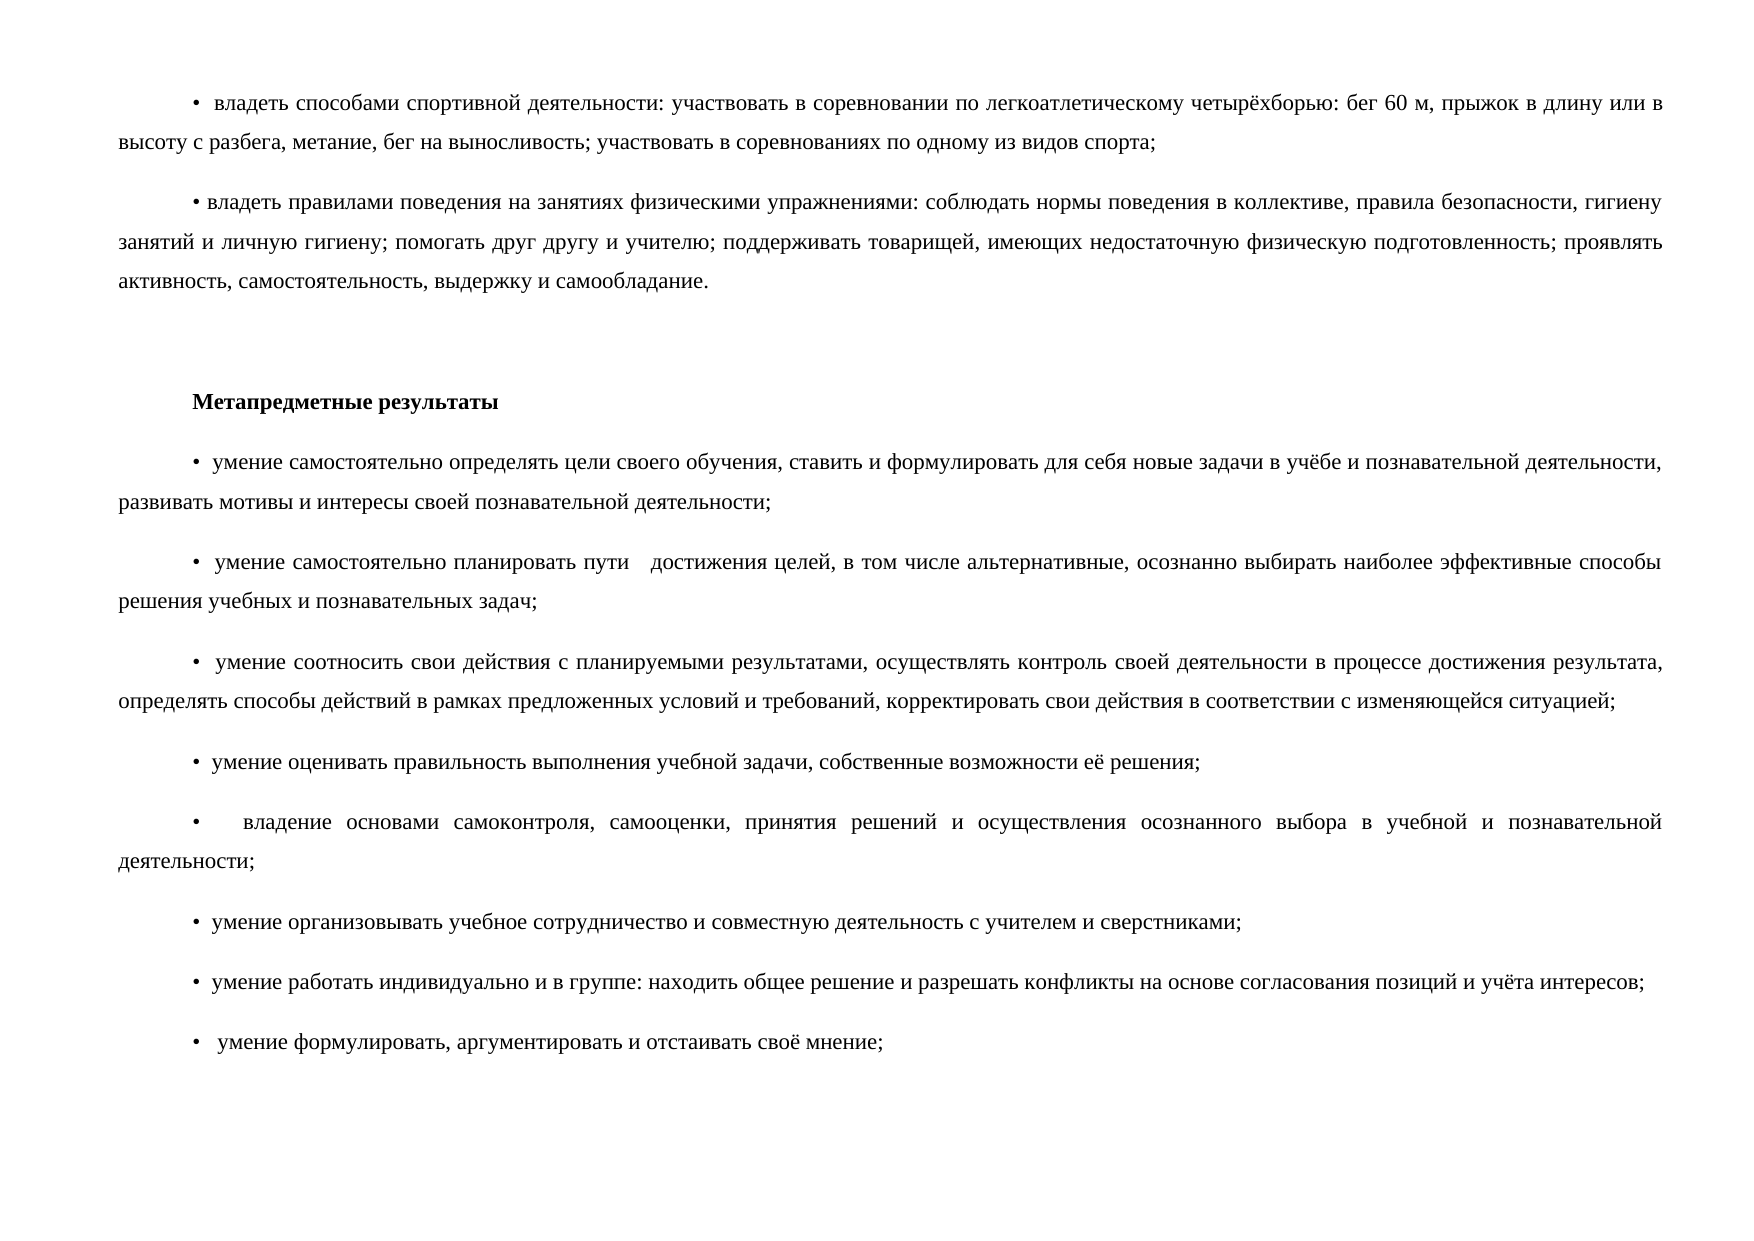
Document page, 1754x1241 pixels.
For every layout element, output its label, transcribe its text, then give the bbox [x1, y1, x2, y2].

text • умение соотносить свои действия с планируемыми результатами, осуществлять контроль своей деятельности в процессе достижения результата, определять способы действий в рамках предложенных условий и требований, корректировать свои действия в соответствии с изменяющейся ситуацией; [118, 648, 1665, 714]
text • умение формулировать, аргументировать и отстаивать своё мнение; [118, 1028, 1665, 1055]
text • умение организовывать учебное сотрудничество и совместную деятельность с учителем и сверстниками; [118, 908, 1665, 934]
text • владение основами самоконтроля, самооценки, принятия решений и осуществления осознанного выбора в учебной и познавательной деятельности; [118, 808, 1665, 874]
text • владеть способами спортивной деятельности: участвовать в соревновании по легкоатлетическому четырёхборью: бег 60 м, прыжок в длину или в высоту с разбега, метание, бег на выносливость; участвовать в соревнованиях по одному из видов спорта; [118, 89, 1665, 154]
text • умение самостоятельно планировать пути достижения целей, в том числе альтернативные, осознанно выбирать наиболее эффективные способы решения учебных и познавательных задач; [118, 548, 1665, 614]
text • умение оценивать правильность выполнения учебной задачи, собственные возможности её решения; [118, 748, 1665, 774]
text Метапредметные результаты [118, 388, 1665, 414]
text • владеть правилами поведения на занятиях физическими упражнениями: соблюдать нормы поведения в коллективе, правила безопасности, гигиену занятий и личную гигиену; помогать друг другу и учителю; поддерживать товарищей, имеющих недостаточную физическую подготовленность; проявлять активность, самостоятельность, выдержку и самообладание. [118, 188, 1665, 294]
text • умение работать индивидуально и в группе: находить общее решение и разрешать конфликты на основе согласования позиций и учёта интересов; [118, 968, 1665, 994]
text • умение самостоятельно определять цели своего обучения, ставить и формулировать для себя новые задачи в учёбе и познавательной деятельности, развивать мотивы и интересы своей познавательной деятельности; [118, 448, 1665, 514]
